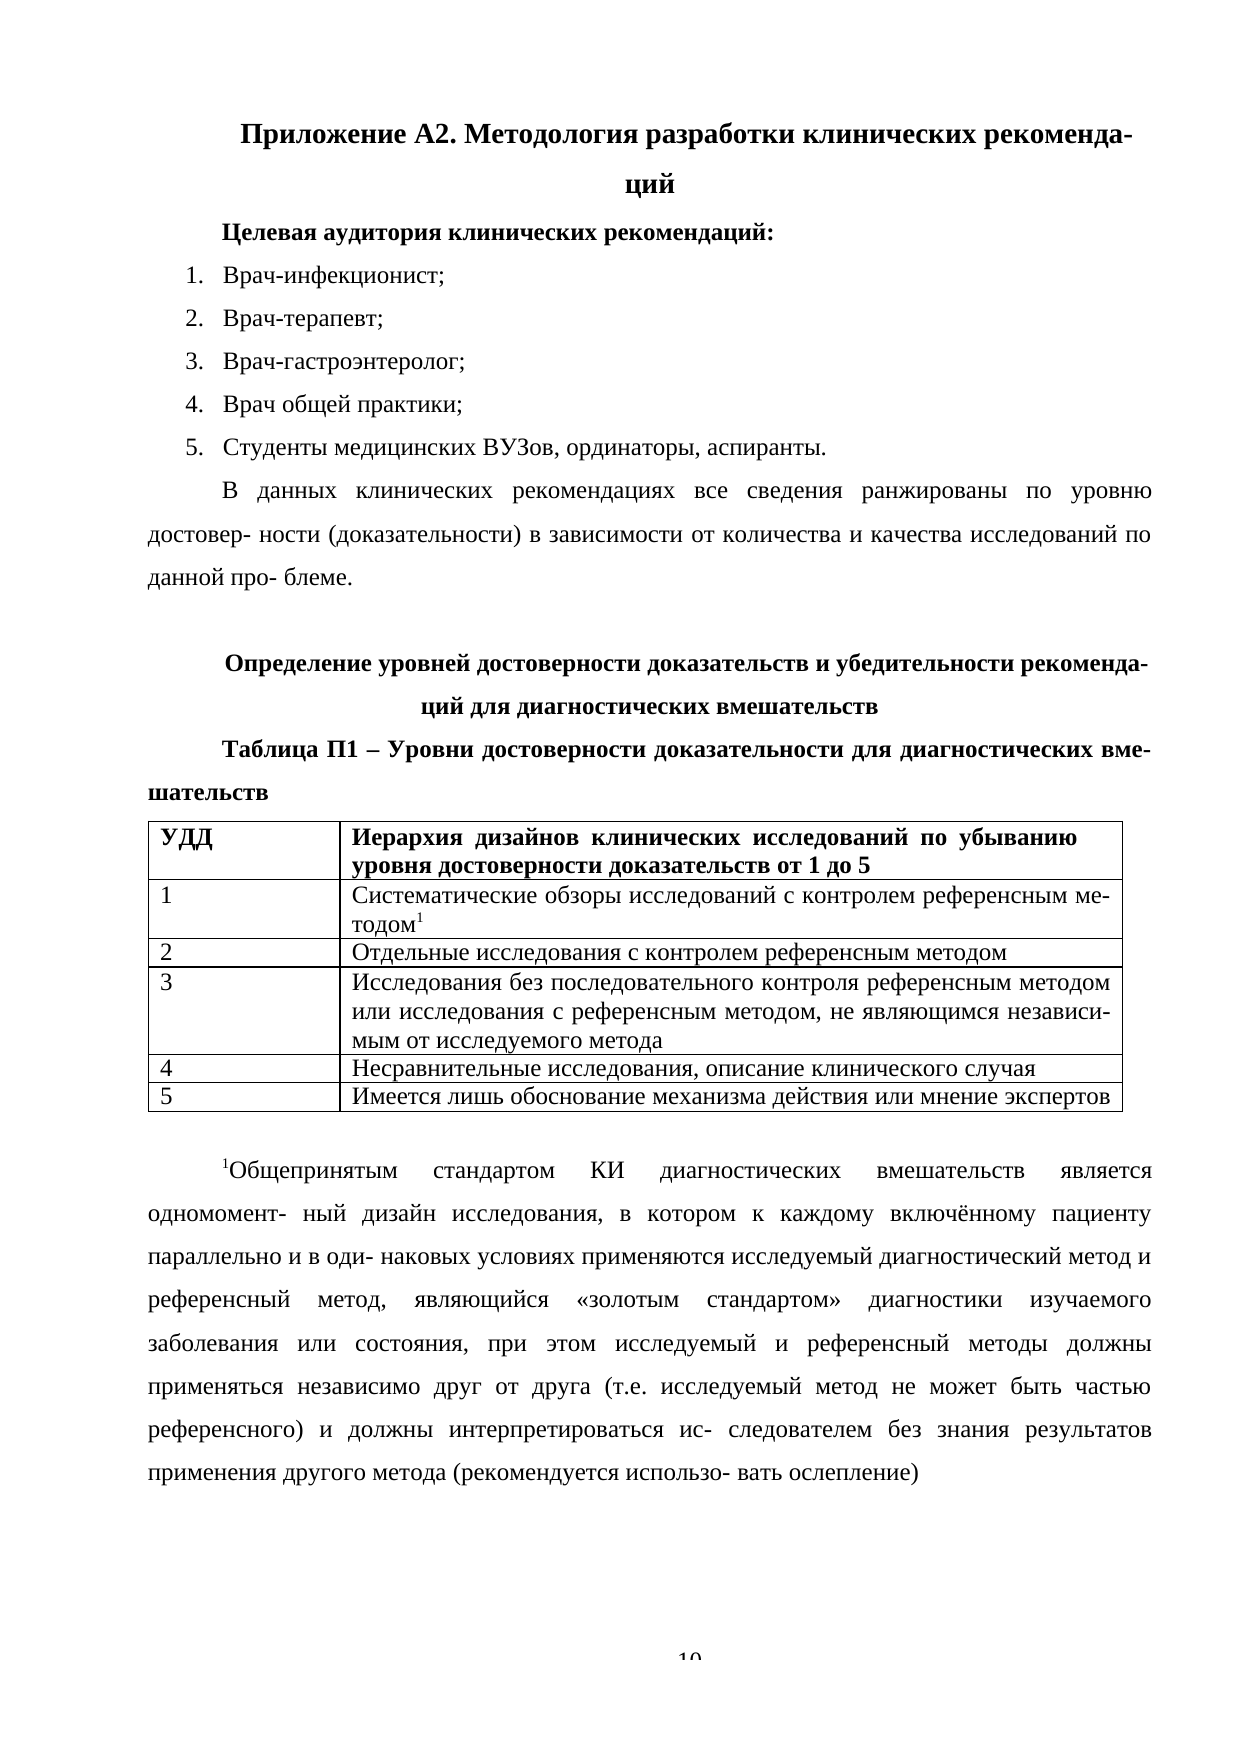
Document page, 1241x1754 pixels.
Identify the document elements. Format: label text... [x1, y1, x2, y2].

list Врач-гастроэнтеролог; [185, 346, 1213, 375]
text В данных клинических рекомендациях все сведения ранжированы по уровню достовер- ности (доказательности) в зависимости от количества и качества исследований по данной про- блеме. [148, 476, 1152, 591]
table_cell Имеется лишь обоснование механизма действия или мнение экспертов [341, 1083, 1122, 1111]
table_cell 4 [149, 1055, 339, 1082]
table_cell 5 [149, 1083, 339, 1111]
table_cell Несравнительные исследования, описание клинического случая [341, 1055, 1122, 1082]
table_cell Исследования без последовательного контроля референсным методом или исследования с референсным методом, не являющимся независи- мым от исследуемого метода [341, 968, 1122, 1054]
text Таблица П1 – Уровни достоверности доказательности для диагностических вме- шательств [148, 734, 1152, 806]
text ций [213, 166, 1086, 200]
table_header УДД [149, 822, 339, 879]
text Определение уровней достоверности доказательств и убедительности рекоменда- ций для диагностических вмешательств [224, 648, 1151, 720]
table_header Иерархия дизайнов клинических исследований по убыванию уровня достоверности доказательств от 1 до 5 [341, 822, 1122, 879]
text 1Общепринятым стандартом КИ диагностических вмешательств является одномомент- ный дизайн исследования, в котором к каждому включённому пациенту параллельно и в оди- наковых условиях применяются исследуемый диагностический метод и референсный метод, являющийся «золотым стандартом» диагностики изучаемого заболевания или состояния, при этом исследуемый и референсный методы должны применяться независимо друг от друга (т.е. исследуемый метод не может быть частью референсного) и должны интерпретироваться ис- следователем без знания результатов применения другого метода (рекомендуется использо- вать ослепление) [148, 1155, 1152, 1486]
list Врач-терапевт; [185, 303, 1213, 332]
table_cell 2 [149, 939, 339, 966]
list Студенты медицинских ВУЗов, ординаторы, аспиранты. [185, 432, 1213, 461]
table_cell 3 [149, 968, 339, 1054]
list Врач-инфекционист; [185, 260, 1213, 289]
text Целевая аудитория клинических рекомендаций: [222, 217, 1213, 246]
table_cell 1 [149, 880, 339, 938]
table_cell Отдельные исследования с контролем референсным методом [341, 939, 1122, 966]
subtitle Приложение А2. Методология разработки клинических рекоменда- [220, 116, 1153, 150]
table_cell Систематические обзоры исследований с контролем референсным ме- тодом1 [341, 880, 1122, 938]
list Врач общей практики; [185, 389, 1213, 418]
